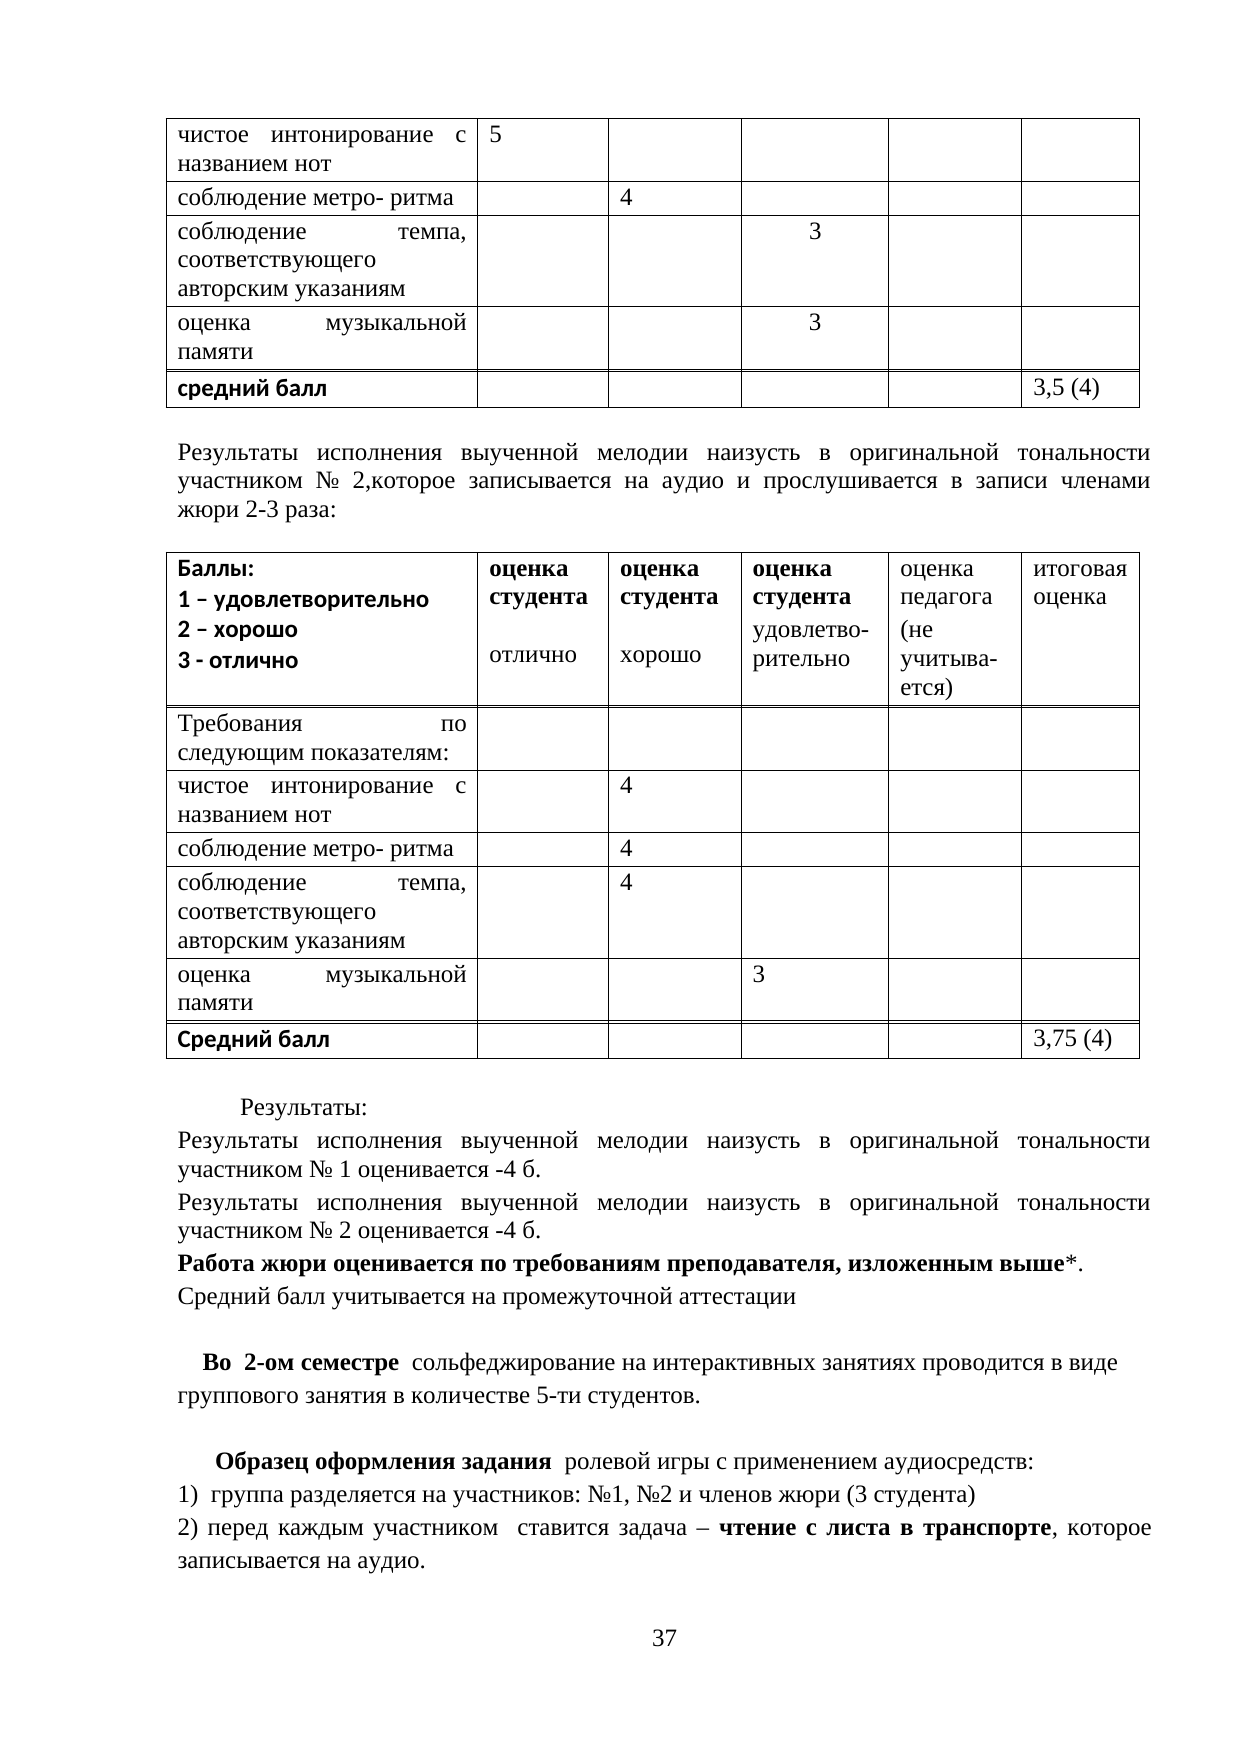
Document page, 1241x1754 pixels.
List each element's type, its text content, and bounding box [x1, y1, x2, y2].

table_cell [889, 833, 1021, 866]
table_header итоговая оценка [1022, 553, 1139, 705]
table_header оценка студента хорошо [609, 553, 741, 705]
table_cell [478, 1024, 608, 1058]
table_cell [609, 372, 741, 407]
table_cell [478, 708, 608, 769]
table_cell [889, 372, 1021, 407]
table_cell [742, 182, 888, 215]
table_cell [609, 119, 741, 181]
table_cell соблюдение метро- ритма [167, 182, 477, 215]
table_cell оценка музыкальной памяти [167, 307, 477, 369]
table_cell соблюдение метро- ритма [167, 833, 477, 866]
table_cell 4 [609, 867, 741, 958]
table_cell [1022, 867, 1139, 958]
table_cell чистое интонирование с названием нот [167, 771, 477, 832]
table_cell [1022, 182, 1139, 215]
table_cell [478, 771, 608, 832]
table_cell [478, 182, 608, 215]
table_cell [478, 372, 608, 407]
text Средний балл учитывается на промежуточной аттестации [177, 1281, 1152, 1310]
table_cell соблюдение темпа, соответствующего авторским указаниям [167, 867, 477, 958]
table_cell [478, 867, 608, 958]
text Работа жюри оценивается по требованиям преподавателя, изложенным выше*. [177, 1248, 1152, 1277]
table_cell Средний балл [167, 1024, 477, 1058]
table_cell 4 [609, 833, 741, 866]
text Результаты исполнения выученной мелодии наизусть в оригинальной тональности участником № 1 оценивается -4 б. [177, 1125, 1152, 1182]
table_cell [742, 1024, 888, 1058]
table_cell 5 [478, 119, 608, 181]
table_cell [889, 708, 1021, 769]
table_cell чистое интонирование с названием нот [167, 119, 477, 181]
table_cell 3,5 (4) [1022, 372, 1139, 407]
table_cell [609, 708, 741, 769]
table_header Баллы: 1 – удовлетворительно 2 – хорошо 3 - отлично [167, 553, 477, 705]
table_cell [609, 216, 741, 306]
table_header оценка педагога (не учитыва-ется) [889, 553, 1021, 705]
table_cell [742, 372, 888, 407]
table_cell 4 [609, 771, 741, 832]
table_cell 3 [742, 307, 888, 369]
table_cell [889, 1024, 1021, 1058]
text Во 2-ом семестре сольфеджирование на интерактивных занятиях проводится в виде группового занятия в количестве 5-ти студентов. [177, 1347, 1152, 1409]
table_cell [742, 833, 888, 866]
table_cell [742, 708, 888, 769]
table_cell [478, 959, 608, 1020]
table_cell средний балл [167, 372, 477, 407]
table_cell [1022, 119, 1139, 181]
table_header оценка студента удовлетво-рительно [742, 553, 888, 705]
table_cell [742, 119, 888, 181]
table_cell соблюдение темпа, соответствующего авторским указаниям [167, 216, 477, 306]
table_cell [609, 959, 741, 1020]
table_cell [889, 307, 1021, 369]
table_cell [1022, 771, 1139, 832]
table_cell 3 [742, 216, 888, 306]
table_cell [478, 216, 608, 306]
table_cell Требования по следующим показателям: [167, 708, 477, 769]
table_cell [1022, 216, 1139, 306]
table_cell [889, 216, 1021, 306]
table_cell [609, 307, 741, 369]
text 1) группа разделяется на участников: №1, №2 и членов жюри (3 студента) [177, 1479, 1152, 1508]
table_cell [609, 1024, 741, 1058]
text Образец оформления задания ролевой игры с применением аудиосредств: [177, 1446, 1152, 1475]
table_cell [478, 833, 608, 866]
text Результаты: [177, 1092, 1152, 1121]
table_cell [889, 771, 1021, 832]
text 2) перед каждым участником ставится задача – чтение с листа в транспорте, которое записывается на аудио. [177, 1512, 1152, 1574]
table_cell 3 [742, 959, 888, 1020]
table_cell [1022, 833, 1139, 866]
table_cell [478, 307, 608, 369]
table_cell [1022, 708, 1139, 769]
table_cell [889, 182, 1021, 215]
table_cell [889, 867, 1021, 958]
table_cell 3,75 (4) [1022, 1024, 1139, 1058]
table_cell [1022, 959, 1139, 1020]
table_cell [889, 119, 1021, 181]
table_cell оценка музыкальной памяти [167, 959, 477, 1020]
table_cell [742, 867, 888, 958]
table_cell [1022, 307, 1139, 369]
text Результаты исполнения выученной мелодии наизусть в оригинальной тональности участником № 2,которое записывается на аудио и прослушивается в записи членами жюри 2-3 раза: [177, 437, 1152, 523]
text Результаты исполнения выученной мелодии наизусть в оригинальной тональности участником № 2 оценивается -4 б. [177, 1187, 1152, 1244]
table_cell 4 [609, 182, 741, 215]
table_header оценка студента отлично [478, 553, 608, 705]
table_cell [742, 771, 888, 832]
table_cell [889, 959, 1021, 1020]
